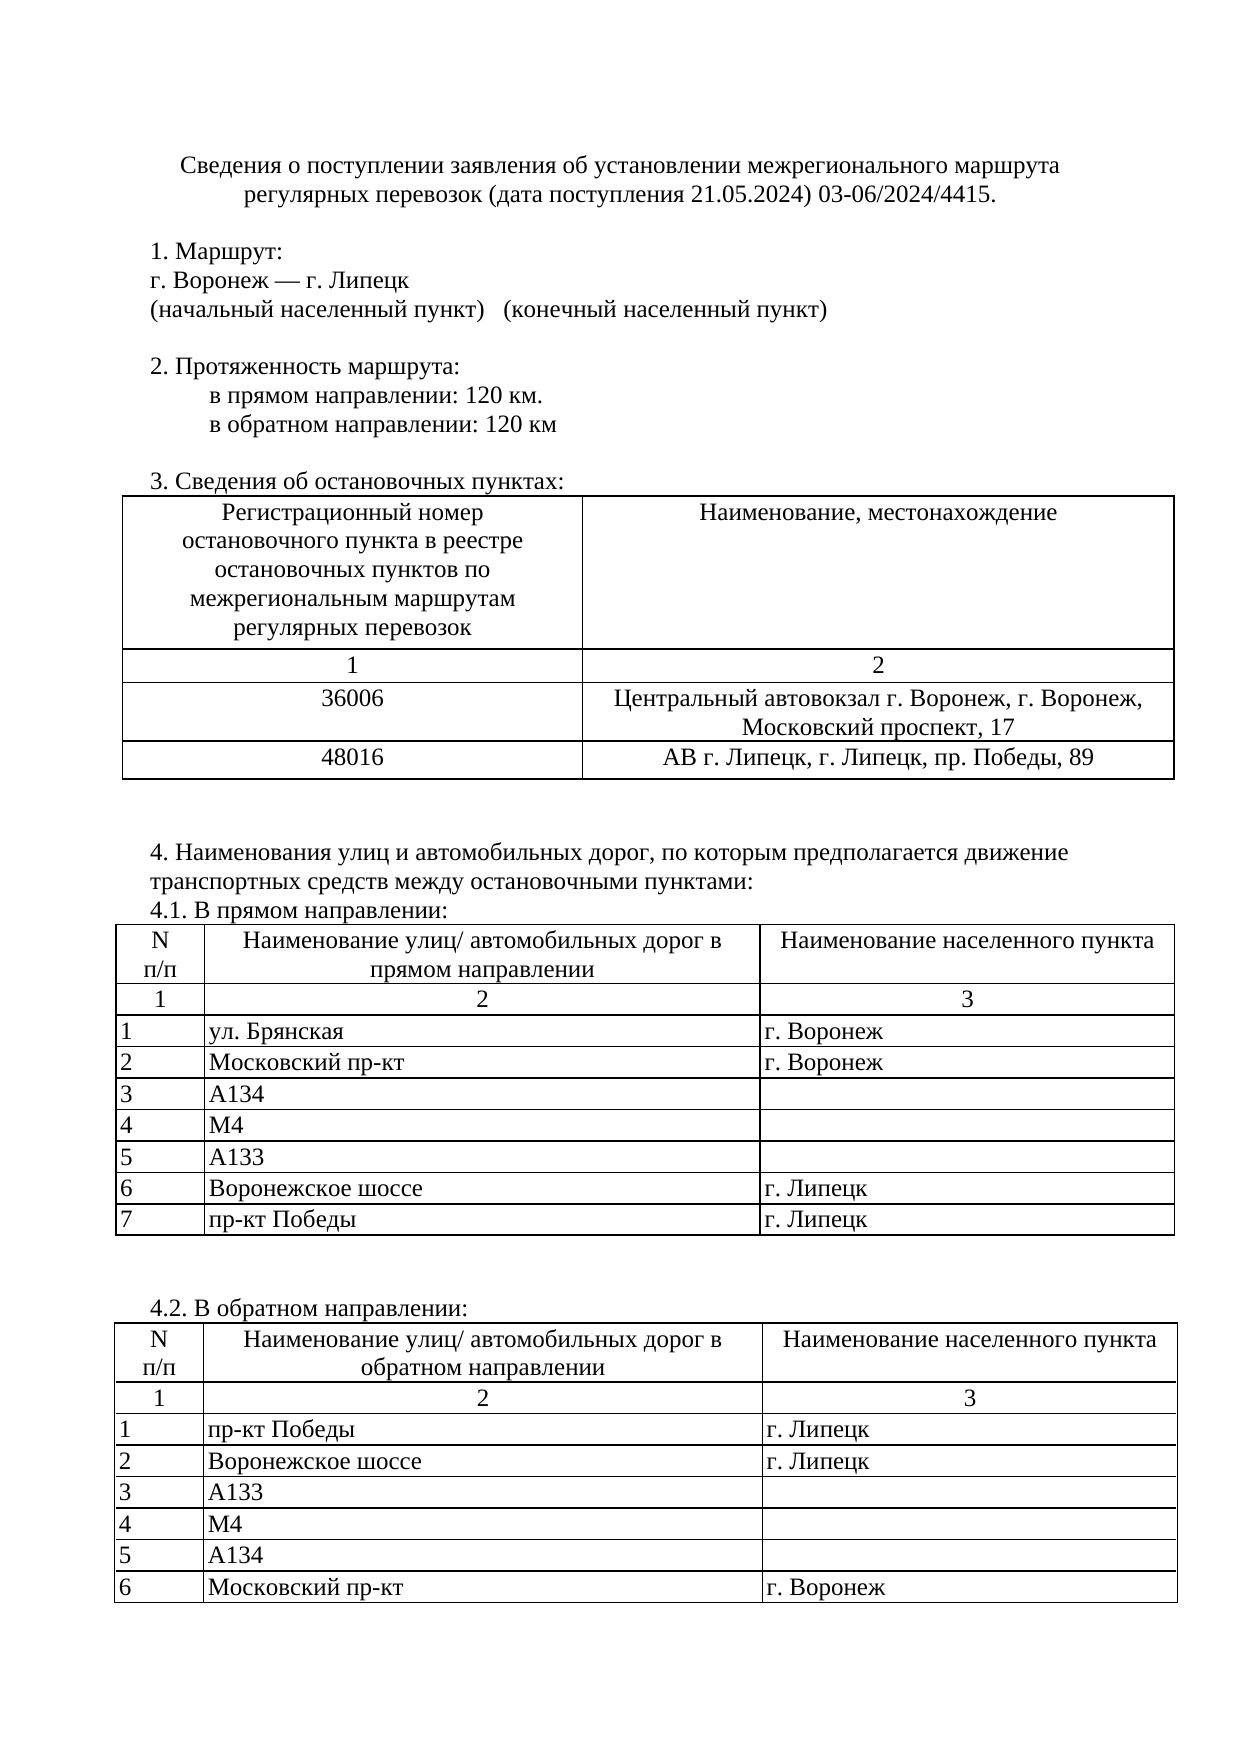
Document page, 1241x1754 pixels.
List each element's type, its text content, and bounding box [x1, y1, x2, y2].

table_cell А134 [204, 1540, 762, 1570]
table_header Регистрационный номер остановочного пункта в реестре остановочных пунктов по межрегиональным маршрутам регулярных перевозок [123, 497, 582, 648]
table_cell г. Липецк [763, 1444, 1177, 1476]
table_cell Московский пр-кт [204, 1572, 762, 1601]
text 1. Маршрут: [150, 236, 1090, 265]
text в прямом направлении: 120 км. [150, 380, 1090, 409]
table_header N п/п [117, 925, 204, 983]
table_header Наименование населенного пункта [763, 1324, 1177, 1381]
table_cell 3 [761, 984, 1174, 1014]
table_cell Воронежское шоссе [205, 1173, 759, 1203]
table_cell 5 [115, 1540, 203, 1570]
table_cell 3 [115, 1477, 203, 1507]
table_cell пр-кт Победы [205, 1205, 759, 1234]
text 3. Сведения об остановочных пунктах: [150, 466, 1090, 495]
table_cell 1 [115, 1414, 203, 1444]
text г. Воронеж — г. Липецк [150, 265, 1090, 294]
table_header Наименование, местонахождение [583, 497, 1173, 648]
table_cell г. Липецк [761, 1205, 1174, 1234]
table_cell [763, 1539, 1177, 1570]
table_cell [761, 1142, 1174, 1171]
table_cell г. Липецк [763, 1413, 1177, 1444]
table_cell Воронежское шоссе [204, 1446, 762, 1476]
table_cell А133 [205, 1142, 759, 1171]
table_cell 2 [115, 1445, 203, 1476]
table_cell 4 [115, 1508, 203, 1538]
table_cell 48016 [123, 742, 582, 778]
table_cell М4 [205, 1110, 759, 1140]
text в обратном направлении: 120 км [150, 409, 1090, 437]
table_header Наименование населенного пункта [761, 925, 1174, 983]
text 2. Протяженность маршрута: [150, 351, 1090, 380]
table_cell г. Липецк [761, 1173, 1174, 1203]
table_cell 1 [123, 650, 582, 681]
table_cell 1 [115, 1382, 203, 1413]
table_cell 6 [115, 1571, 203, 1601]
table_cell 1 [117, 1016, 204, 1046]
table_header Наименование улиц/ автомобильных дорог в обратном направлении [204, 1324, 762, 1381]
text 4.1. В прямом направлении: [150, 895, 1090, 924]
table_cell 2 [583, 650, 1173, 681]
table_cell г. Воронеж [761, 1016, 1174, 1046]
table_cell пр-кт Победы [204, 1414, 762, 1444]
table_cell М4 [204, 1509, 762, 1538]
text Сведения о поступлении заявления об установлении межрегионального маршрута регулярных перевозок (дата поступления 21.05.2024) 03-06/2024/4415. [150, 150, 1090, 207]
table_cell 2 [204, 1383, 762, 1413]
table_cell 4 [117, 1110, 204, 1140]
table_header Наименование улиц/ автомобильных дорог в прямом направлении [205, 925, 759, 983]
table_cell 36006 [123, 683, 582, 740]
table_header N п/п [115, 1324, 203, 1381]
text 4. Наименования улиц и автомобильных дорог, по которым предполагается движение транспортных средств между остановочными пунктами: [150, 837, 1090, 895]
table_cell Московский пр-кт [205, 1047, 759, 1077]
table_cell 3 [763, 1381, 1177, 1413]
table_cell г. Воронеж [761, 1047, 1174, 1077]
text 4.2. В обратном направлении: [150, 1293, 1090, 1322]
table_cell А133 [204, 1477, 762, 1507]
table_cell [761, 1110, 1174, 1140]
table_cell 7 [117, 1205, 204, 1234]
table_cell 2 [205, 984, 759, 1014]
text (начальный населенный пункт) (конечный населенный пункт) [150, 294, 1090, 322]
table_cell ул. Брянская [205, 1016, 759, 1046]
table_cell АВ г. Липецк, г. Липецк, пр. Победы, 89 [583, 742, 1173, 778]
table_cell 3 [117, 1079, 204, 1108]
table_cell г. Воронеж [763, 1570, 1177, 1601]
table_cell Центральный автовокзал г. Воронеж, г. Воронеж, Московский проспект, 17 [583, 683, 1173, 740]
table_cell [763, 1507, 1177, 1538]
table_cell 1 [117, 984, 204, 1014]
table_cell А134 [205, 1079, 759, 1108]
table_cell [763, 1476, 1177, 1507]
table_cell 6 [117, 1173, 204, 1203]
table_cell 2 [117, 1047, 204, 1077]
table_cell 5 [117, 1142, 204, 1171]
table_cell [761, 1079, 1174, 1108]
